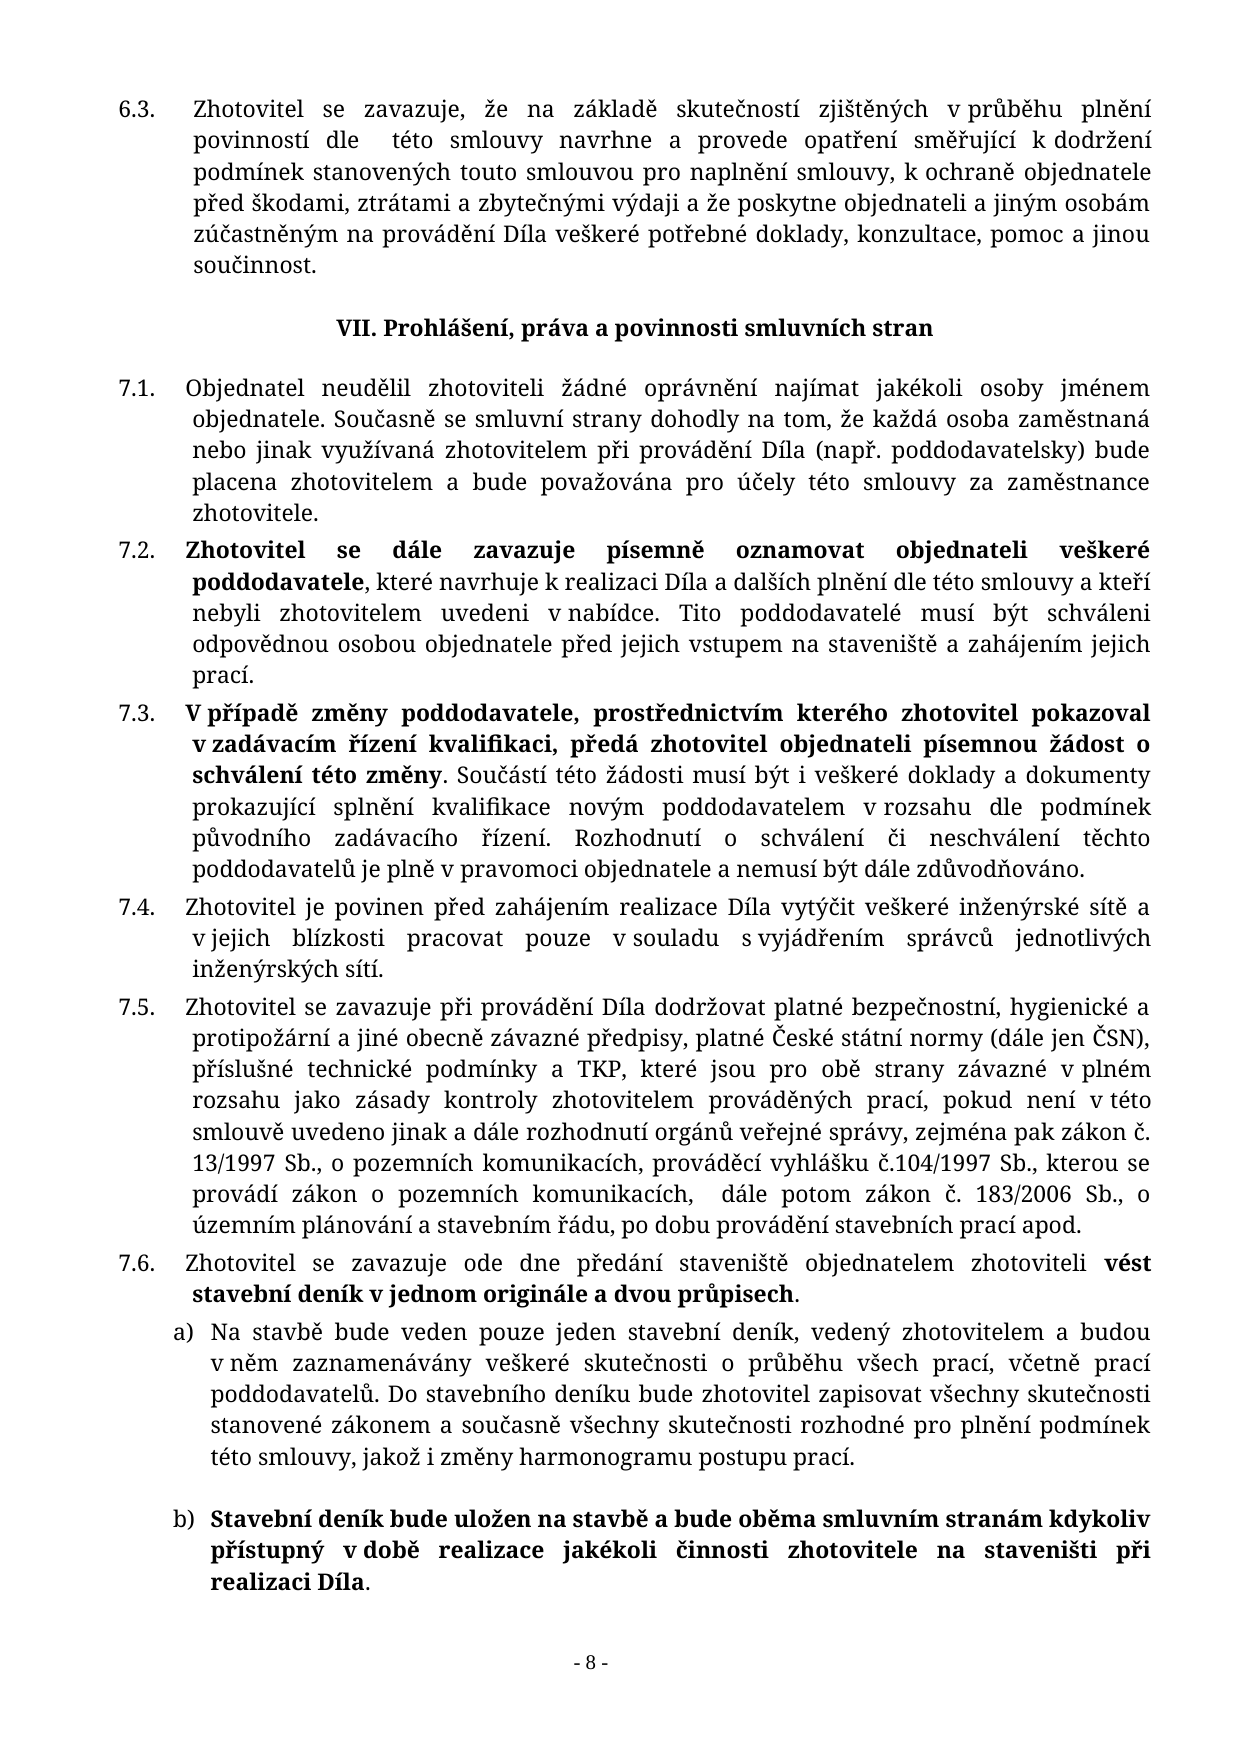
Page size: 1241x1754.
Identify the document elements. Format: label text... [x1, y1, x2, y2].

list Zhotovitel je povinen před zahájením realizace Díla vytýčit veškeré inženýrské sítě a v jejich blízkosti pracovat pouze v souladu s vyjádřením správců jednotlivých inženýrských sítí. [118, 890, 1152, 984]
list Zhotovitel se zavazuje ode dne předání staveniště objednatelem zhotoviteli vést stavební deník v jednom originále a dvou průpisech. [118, 1247, 1152, 1309]
text VII. Prohlášení, práva a povinnosti smluvních stran [118, 312, 1152, 343]
list Zhotovitel se zavazuje při provádění Díla dodržovat platné bezpečnostní, hygienické a protipožární a jiné obecně závazné předpisy, platné České státní normy (dále jen ČSN), příslušné technické podmínky a TKP, které jsou pro obě strany závazné v plném rozsahu jako zásady kontroly zhotovitelem prováděných prací, pokud není v této smlouvě uvedeno jinak a dále rozhodnutí orgánů veřejné správy, zejména pak zákon č. 13/1997 Sb., o pozemních komunikacích, prováděcí vyhlášku č.104/1997 Sb., kterou se provádí zákon o pozemních komunikacích, dále potom zákon č. 183/2006 Sb., o územním plánování a stavebním řádu, po dobu provádění stavebních prací apod. [118, 990, 1152, 1240]
list Na stavbě bude veden pouze jeden stavební deník, vedený zhotovitelem a budou v něm zaznamenávány veškeré skutečnosti o průběhu všech prací, včetně prací poddodavatelů. Do stavebního deníku bude zhotovitel zapisovat všechny skutečnosti stanovené zákonem a současně všechny skutečnosti rozhodné pro plnění podmínek této smlouvy, jakož i změny harmonogramu postupu prací. [173, 1315, 1152, 1472]
list Stavební deník bude uložen na stavbě a bude oběma smluvním stranám kdykoliv přístupný v době realizace jakékoli činnosti zhotovitele na staveništi při realizaci Díla. [173, 1503, 1152, 1597]
text 6.3. Zhotovitel se zavazuje, že na základě skutečností zjištěných v průběhu plnění povinností dle této smlouvy navrhne a provede opatření směřující k dodržení podmínek stanovených touto smlouvou pro naplnění smlouvy, k ochraně objednatele před škodami, ztrátami a zbytečnými výdaji a že poskytne objednateli a jiným osobám zúčastněným na provádění Díla veškeré potřebné doklady, konzultace, pomoc a jinou součinnost. [118, 93, 1152, 280]
list V případě změny poddodavatele, prostřednictvím kterého zhotovitel pokazoval v zadávacím řízení kvalifikaci, předá zhotovitel objednateli písemnou žádost o schválení této změny. Součástí této žádosti musí být i veškeré doklady a dokumenty prokazující splnění kvalifikace novým poddodavatelem v rozsahu dle podmínek původního zadávacího řízení. Rozhodnutí o schválení či neschválení těchto poddodavatelů je plně v pravomoci objednatele a nemusí být dále zdůvodňováno. [118, 697, 1152, 884]
list Objednatel neudělil zhotoviteli žádné oprávnění najímat jakékoli osoby jménem objednatele. Současně se smluvní strany dohodly na tom, že každá osoba zaměstnaná nebo jinak využívaná zhotovitelem při provádění Díla (např. poddodavatelsky) bude placena zhotovitelem a bude považována pro účely této smlouvy za zaměstnance zhotovitele. [118, 372, 1152, 528]
list Zhotovitel se dále zavazuje písemně oznamovat objednateli veškeré poddodavatele, které navrhuje k realizaci Díla a dalších plnění dle této smlouvy a kteří nebyli zhotovitelem uvedeni v nabídce. Tito poddodavatelé musí být schváleni odpovědnou osobou objednatele před jejich vstupem na staveniště a zahájením jejich prací. [118, 534, 1152, 690]
